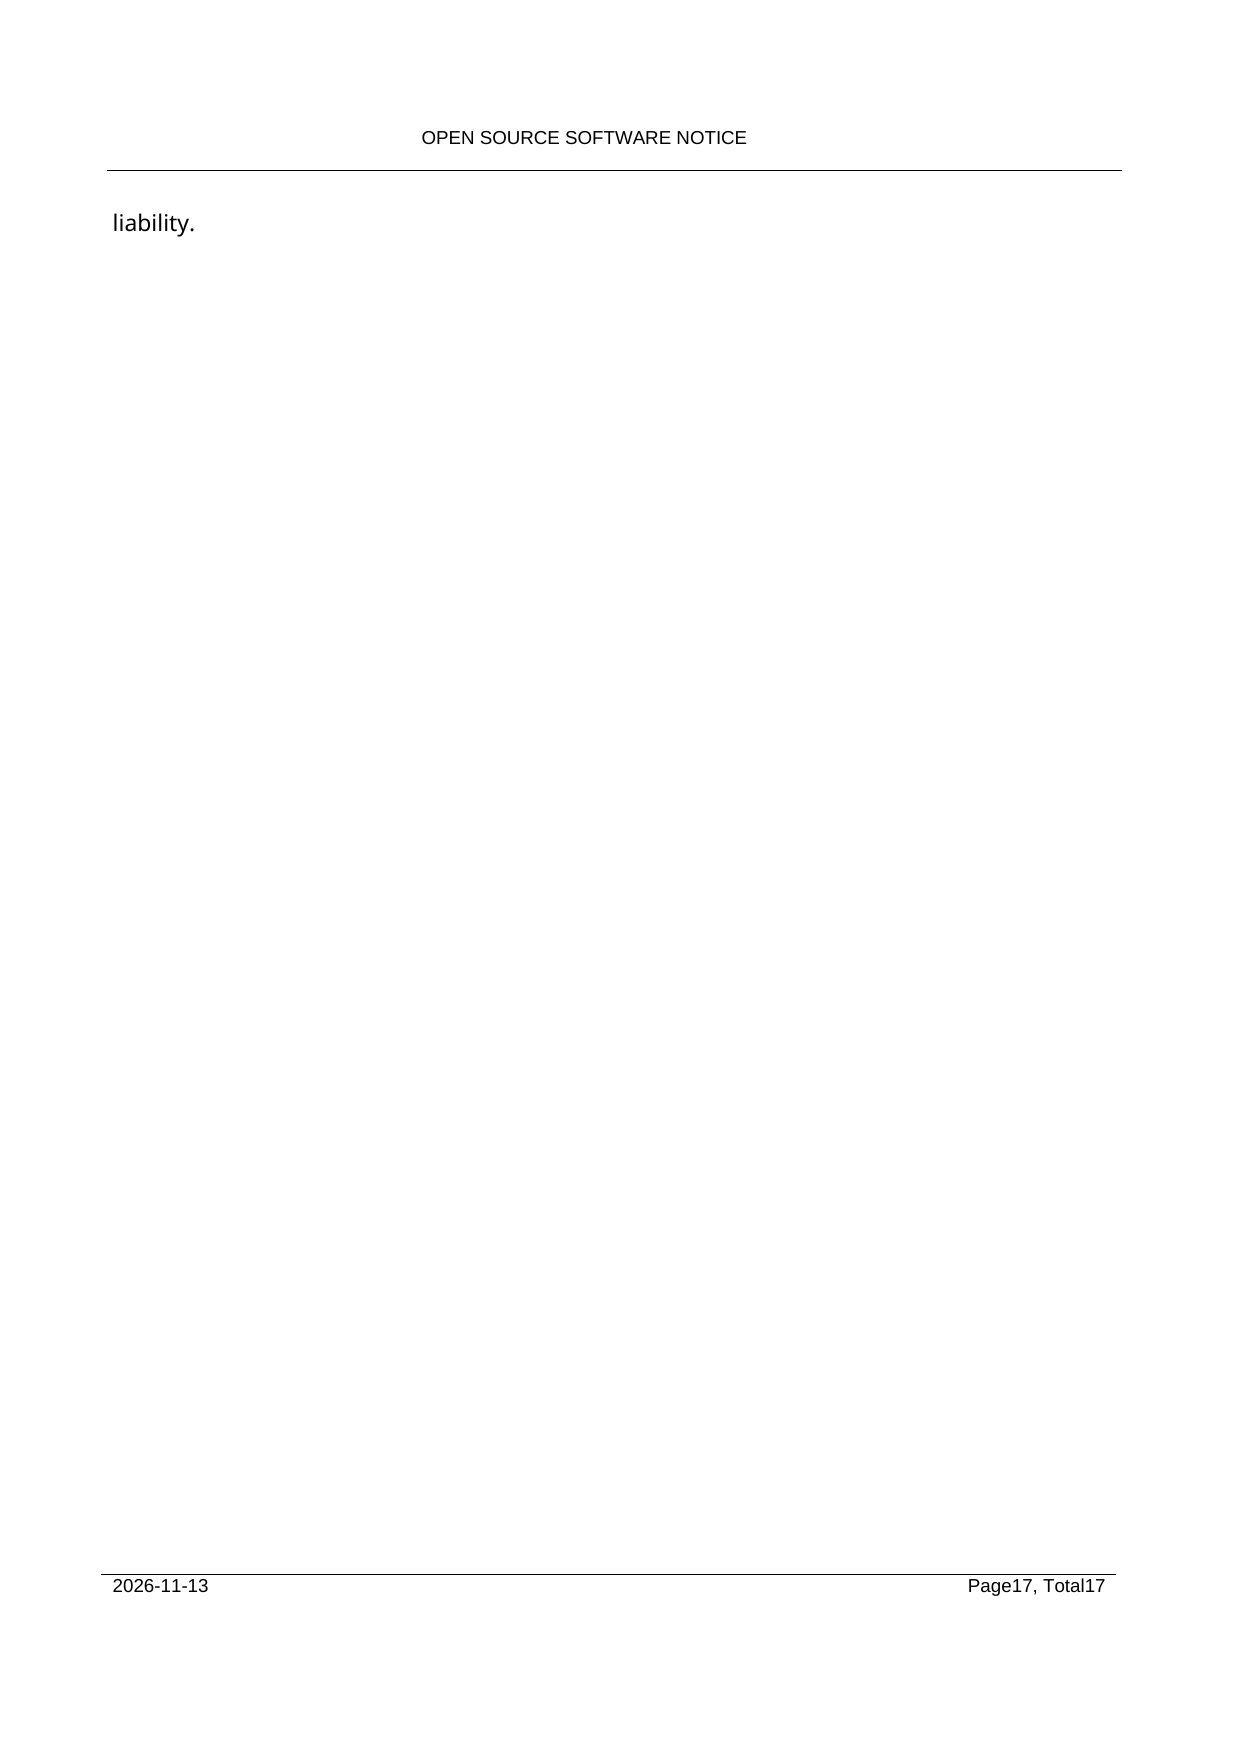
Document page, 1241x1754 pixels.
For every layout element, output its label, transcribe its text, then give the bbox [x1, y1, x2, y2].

text liability. [112, 206, 1128, 239]
